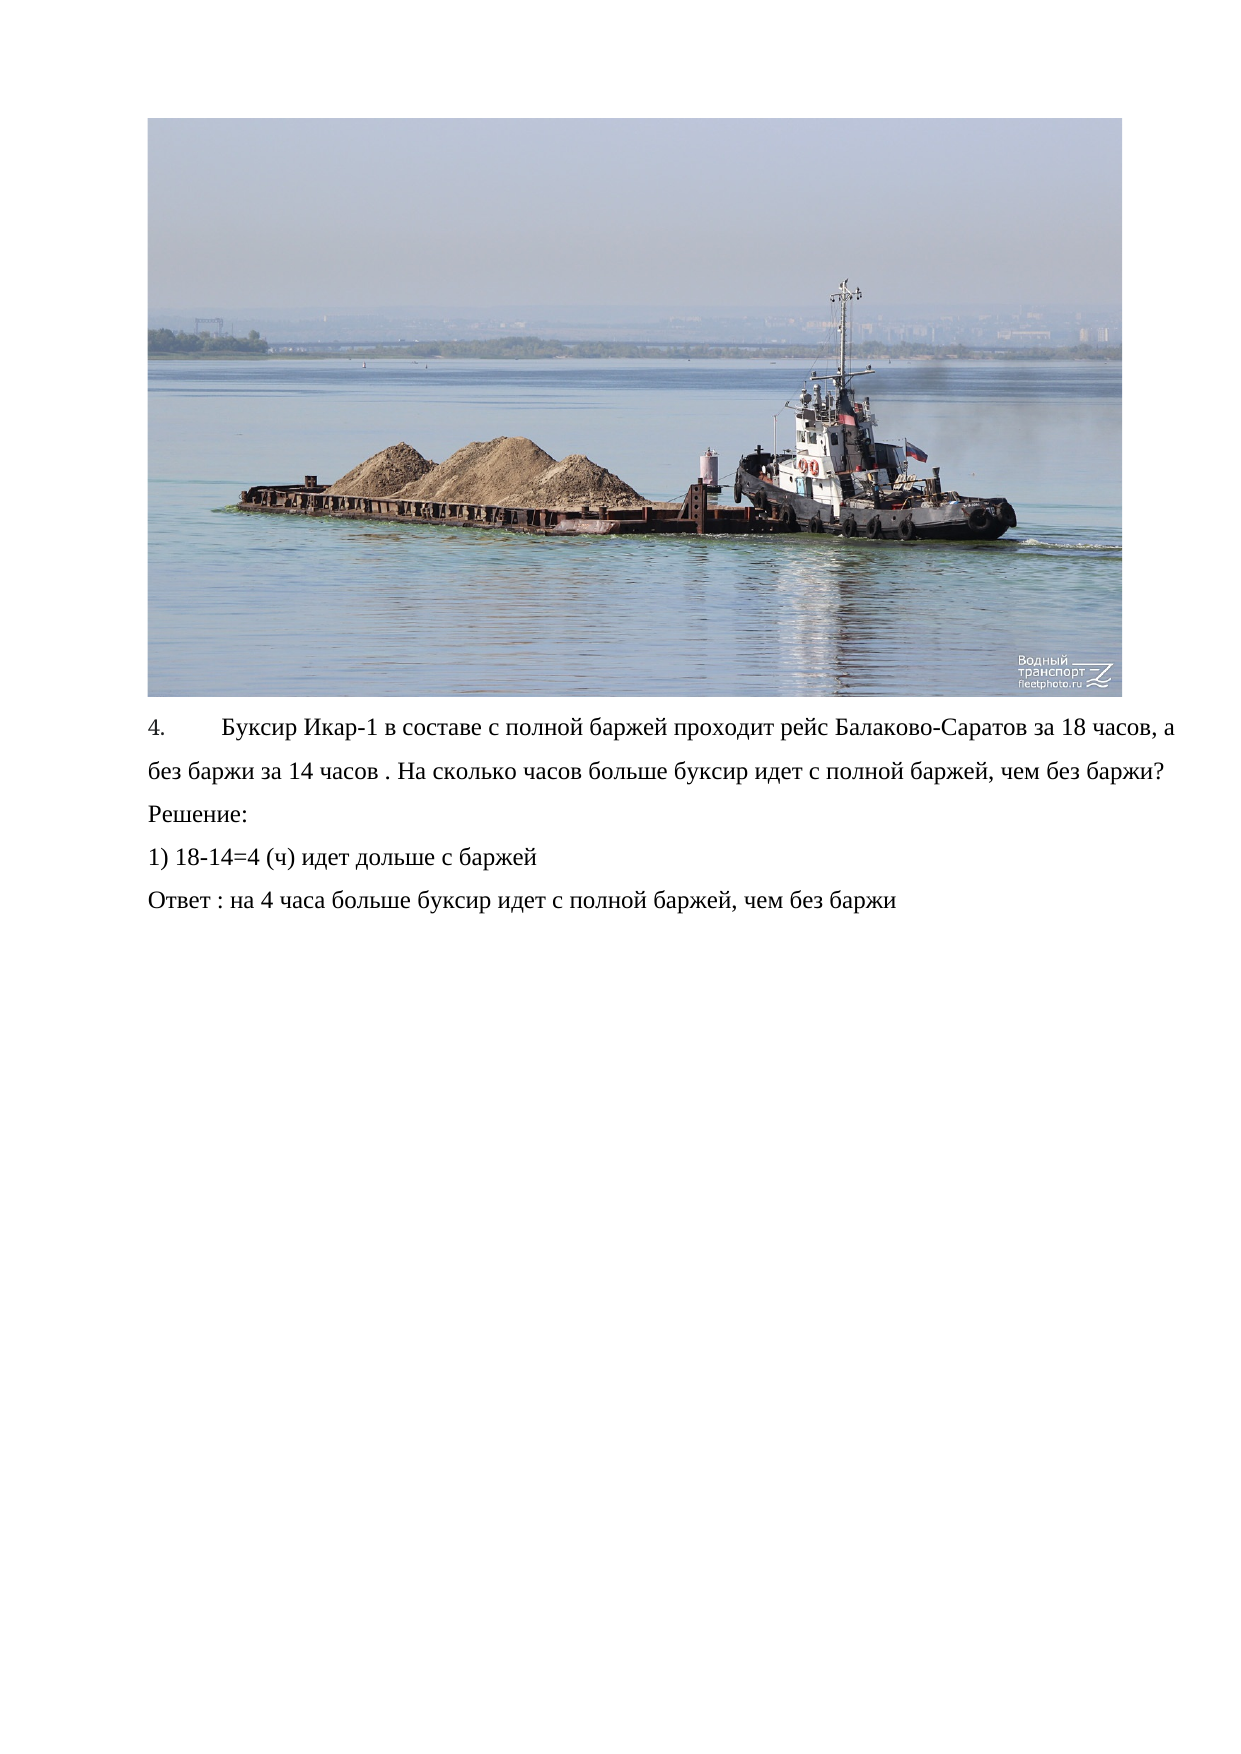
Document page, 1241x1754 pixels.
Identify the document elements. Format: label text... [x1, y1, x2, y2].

list Ответ : на 4 часа больше буксир идет с полной баржей, чем без баржи [148, 885, 1181, 914]
list 1) 18-14=4 (ч) идет дольше с баржей [148, 842, 1181, 871]
list Решение: [148, 799, 1181, 828]
picture [147, 118, 1123, 697]
list Буксир Икар-1 в составе с полной баржей проходит рейс Балаково-Саратов за 18 часов, а без баржи за 14 часов . На сколько часов больше буксир идет с полной баржей, чем без баржи? [148, 712, 1181, 784]
